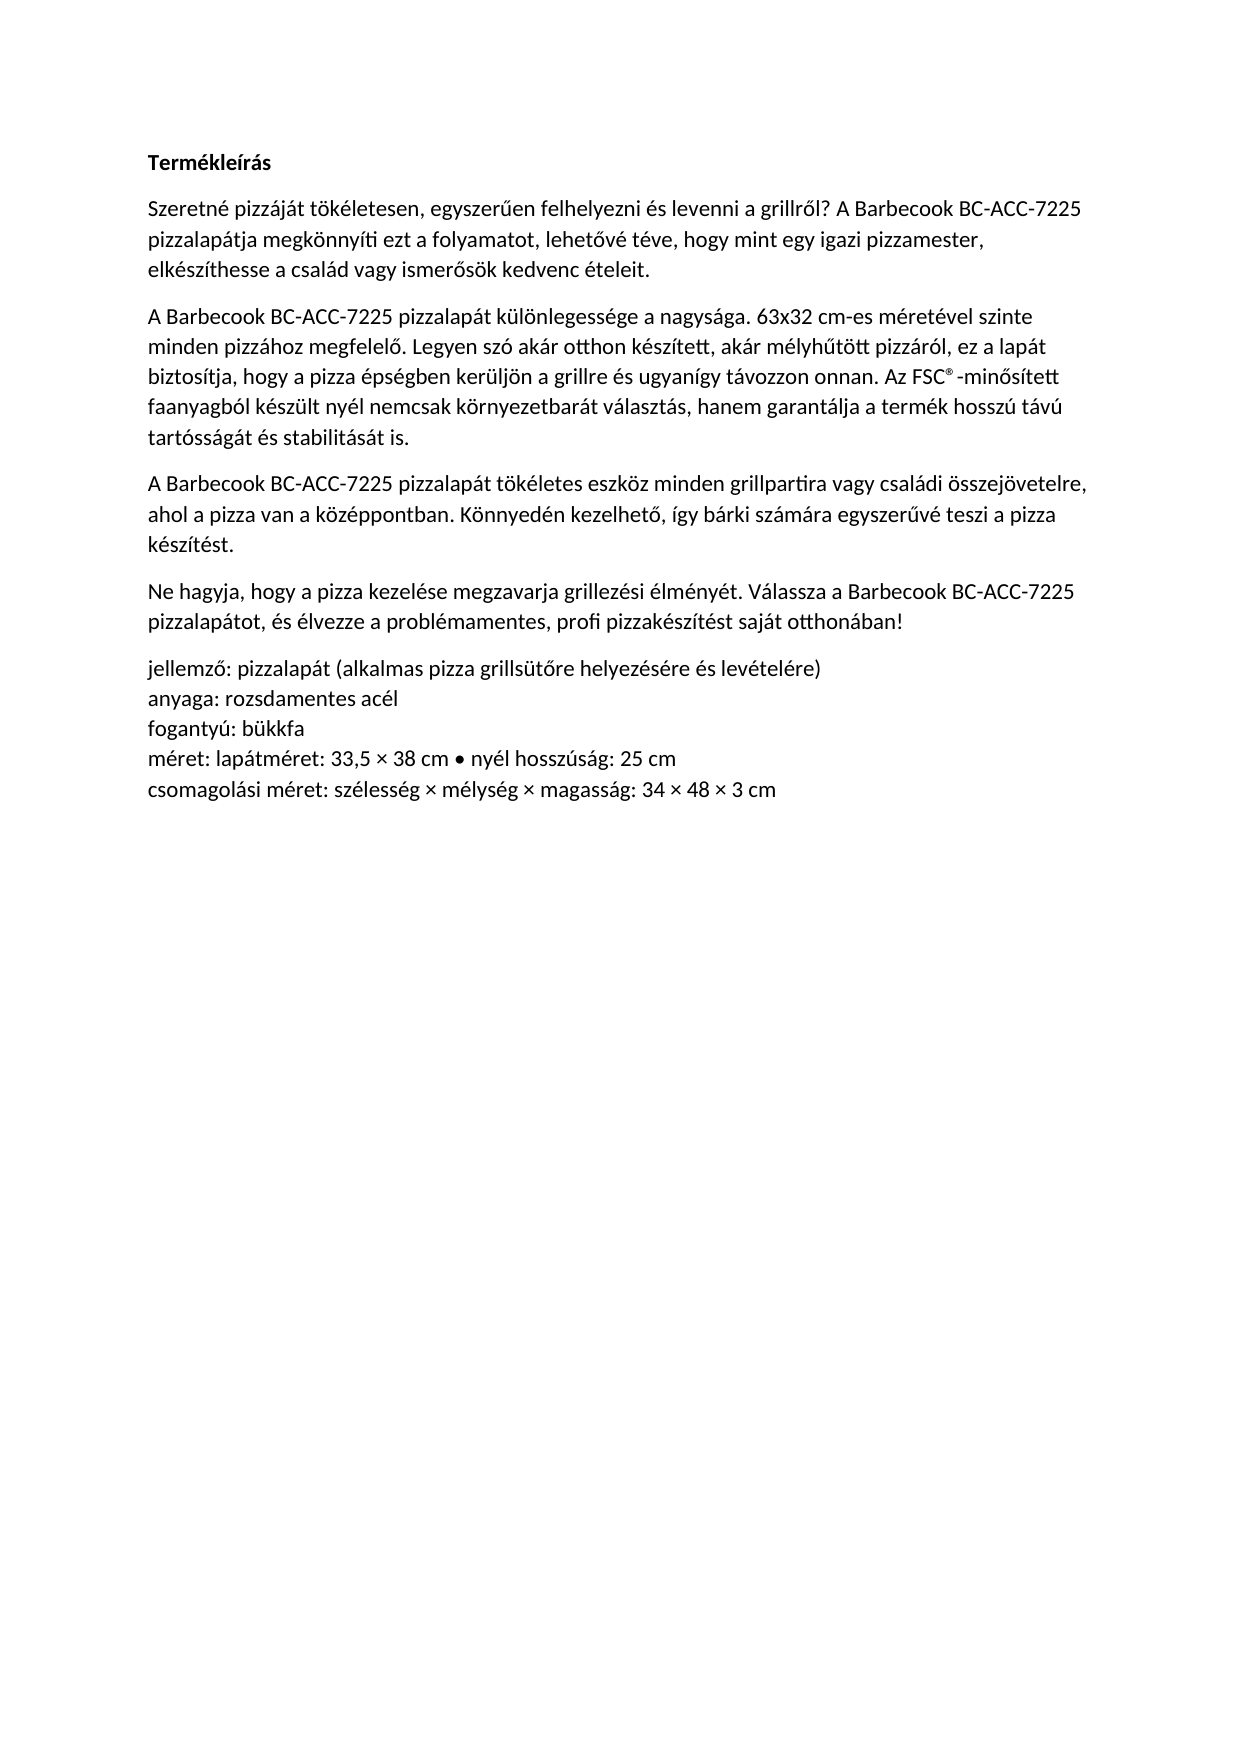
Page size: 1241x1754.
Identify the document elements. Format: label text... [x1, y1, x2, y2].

text Ne hagyja, hogy a pizza kezelése megzavarja grillezési élményét. Válassza a Barbecook BC-ACC-7225 pizzalapátot, és élvezze a problémamentes, profi pizzakészítést saját otthonában! [148, 577, 1093, 635]
text A Barbecook BC-ACC-7225 pizzalapát különlegessége a nagysága. 63x32 cm-es méretével szinte minden pizzához megfelelő. Legyen szó akár otthon készített, akár mélyhűtött pizzáról, ez a lapát biztosítja, hogy a pizza épségben kerüljön a grillre és ugyanígy távozzon onnan. Az FSC®-minősített faanyagból készült nyél nemcsak környezetbarát választás, hanem garantálja a termék hosszú távú tartósságát és stabilitását is. [148, 302, 1093, 451]
text Termékleírás [148, 148, 1093, 176]
text A Barbecook BC-ACC-7225 pizzalapát tökéletes eszköz minden grillpartira vagy családi összejövetelre, ahol a pizza van a középpontban. Könnyedén kezelhető, így bárki számára egyszerűvé teszi a pizza készítést. [148, 469, 1093, 558]
text Szeretné pizzáját tökéletesen, egyszerűen felhelyezni és levenni a grillről? A Barbecook BC-ACC-7225 pizzalapátja megkönnyíti ezt a folyamatot, lehetővé téve, hogy mint egy igazi pizzamester, elkészíthesse a család vagy ismerősök kedvenc ételeit. [148, 194, 1093, 283]
text jellemző: pizzalapát (alkalmas pizza grillsütőre helyezésére és levételére) anyaga: rozsdamentes acél fogantyú: bükkfa méret: lapátméret: 33,5 × 38 cm • nyél hosszúság: 25 cm csomagolási méret: szélesség × mélység × magasság: 34 × 48 × 3 cm [148, 654, 1093, 803]
